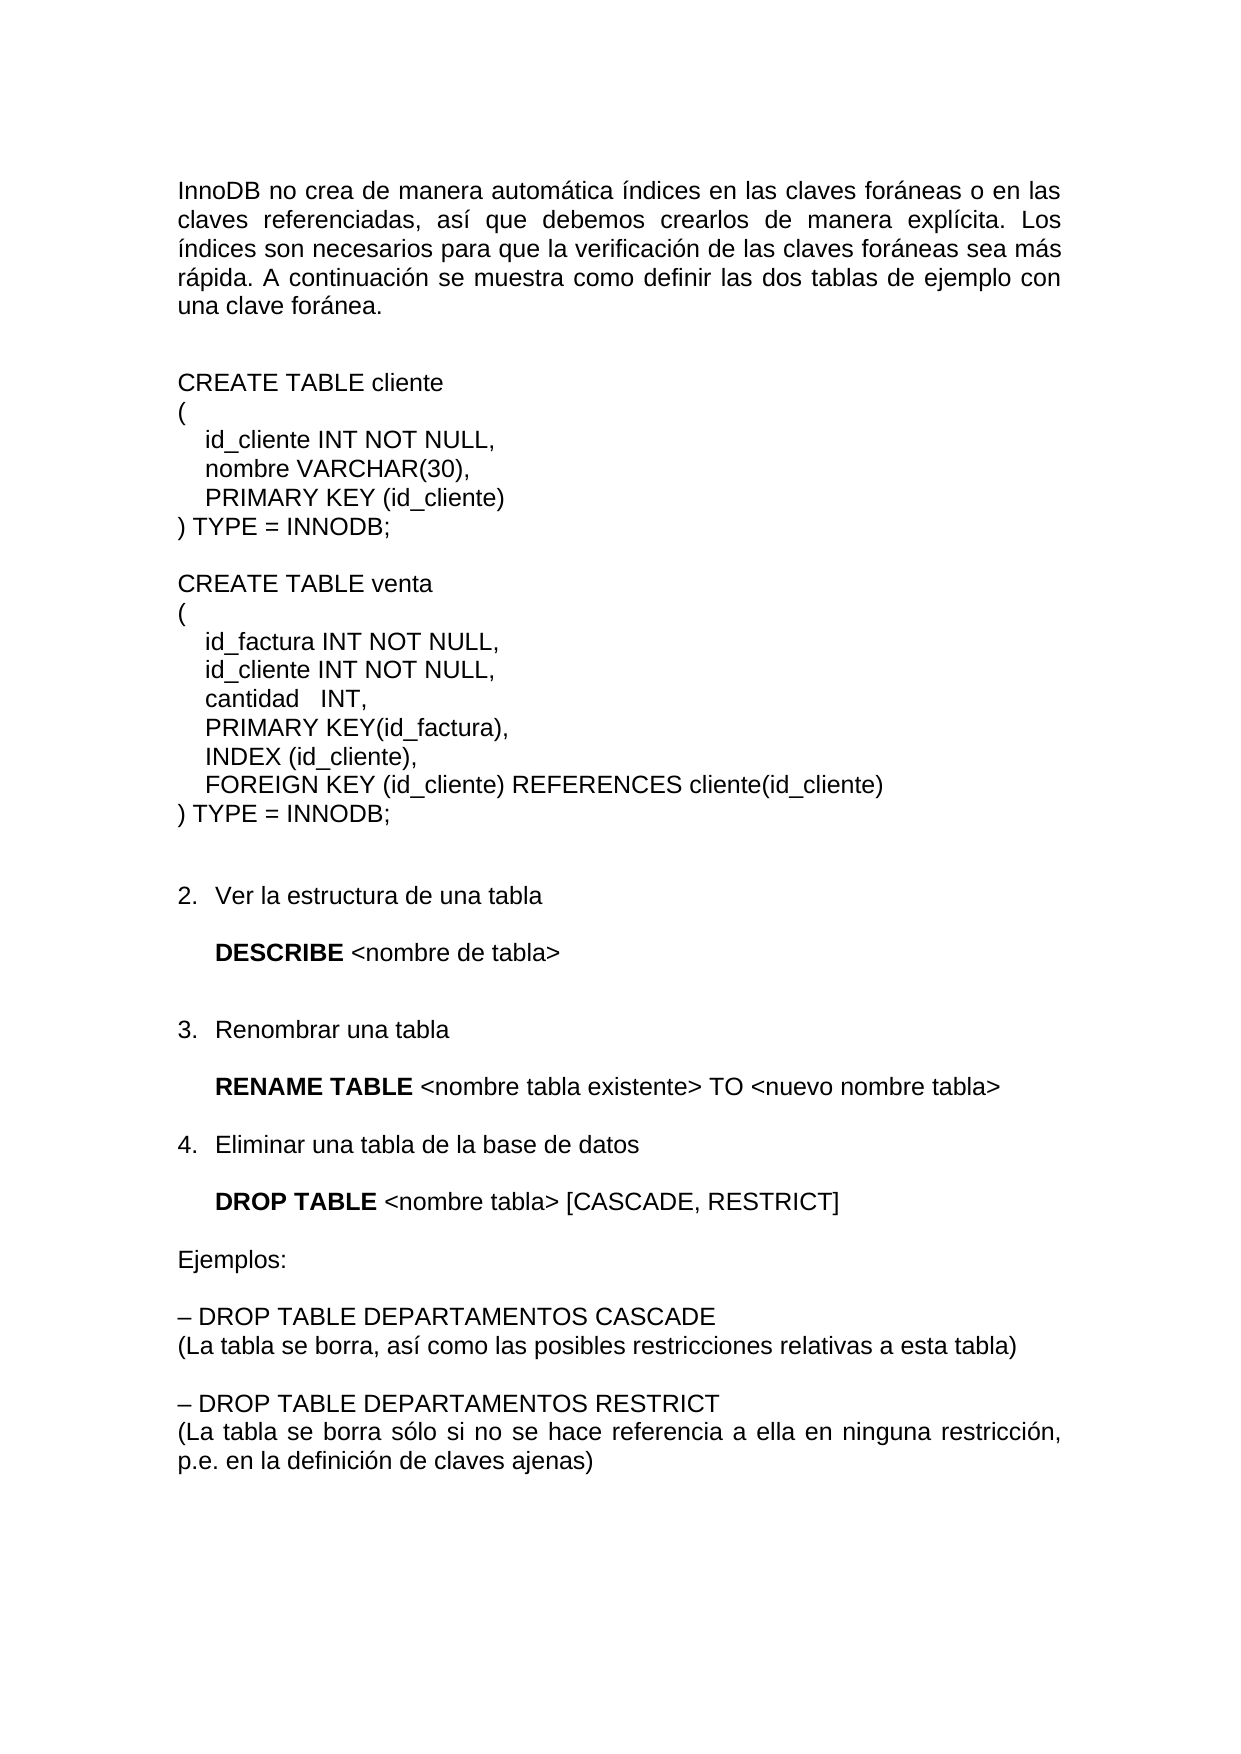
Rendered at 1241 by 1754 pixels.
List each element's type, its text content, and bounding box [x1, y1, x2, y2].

text ( [177, 397, 1063, 426]
text FOREIGN KEY (id_cliente) REFERENCES cliente(id_cliente) [177, 771, 1063, 799]
text cantidad INT, [177, 684, 1063, 713]
text RENAME TABLE <nombre tabla existente> TO <nuevo nombre tabla> [215, 1072, 1063, 1101]
text ) TYPE = INNODB; [177, 799, 1063, 828]
text ( [177, 598, 1063, 627]
list Ver la estructura de una tabla [177, 881, 1063, 909]
text – DROP TABLE DEPARTAMENTOS CASCADE [177, 1302, 1063, 1331]
text (La tabla se borra sólo si no se hace referencia a ella en ninguna restricción, p.e. en la definición de claves ajenas) [177, 1417, 1063, 1475]
text ) TYPE = INNODB; [177, 512, 1063, 541]
text CREATE TABLE cliente [177, 368, 1063, 397]
text id_cliente INT NOT NULL, [177, 656, 1063, 684]
text InnoDB no crea de manera automática índices en las claves foráneas o en las claves referenciadas, así que debemos crearlos de manera explícita. Los índices son necesarios para que la verificación de las claves foráneas sea más rápida. A continuación se muestra como definir las dos tablas de ejemplo con una clave foránea. [177, 176, 1063, 320]
text PRIMARY KEY (id_cliente) [177, 483, 1063, 512]
text id_cliente INT NOT NULL, [177, 426, 1063, 454]
list Eliminar una tabla de la base de datos [177, 1130, 1063, 1159]
text CREATE TABLE venta [177, 569, 1063, 598]
text DROP TABLE <nombre tabla> [CASCADE, RESTRICT] [215, 1187, 1063, 1216]
text nombre VARCHAR(30), [177, 454, 1063, 483]
text DESCRIBE <nombre de tabla> [215, 938, 1063, 967]
list Renombrar una tabla [177, 1015, 1063, 1044]
text id_factura INT NOT NULL, [177, 627, 1063, 656]
text Ejemplos: [177, 1245, 1063, 1274]
text – DROP TABLE DEPARTAMENTOS RESTRICT [177, 1389, 1063, 1417]
text INDEX (id_cliente), [177, 742, 1063, 771]
text (La tabla se borra, así como las posibles restricciones relativas a esta tabla) [177, 1331, 1063, 1360]
text PRIMARY KEY(id_factura), [177, 713, 1063, 742]
